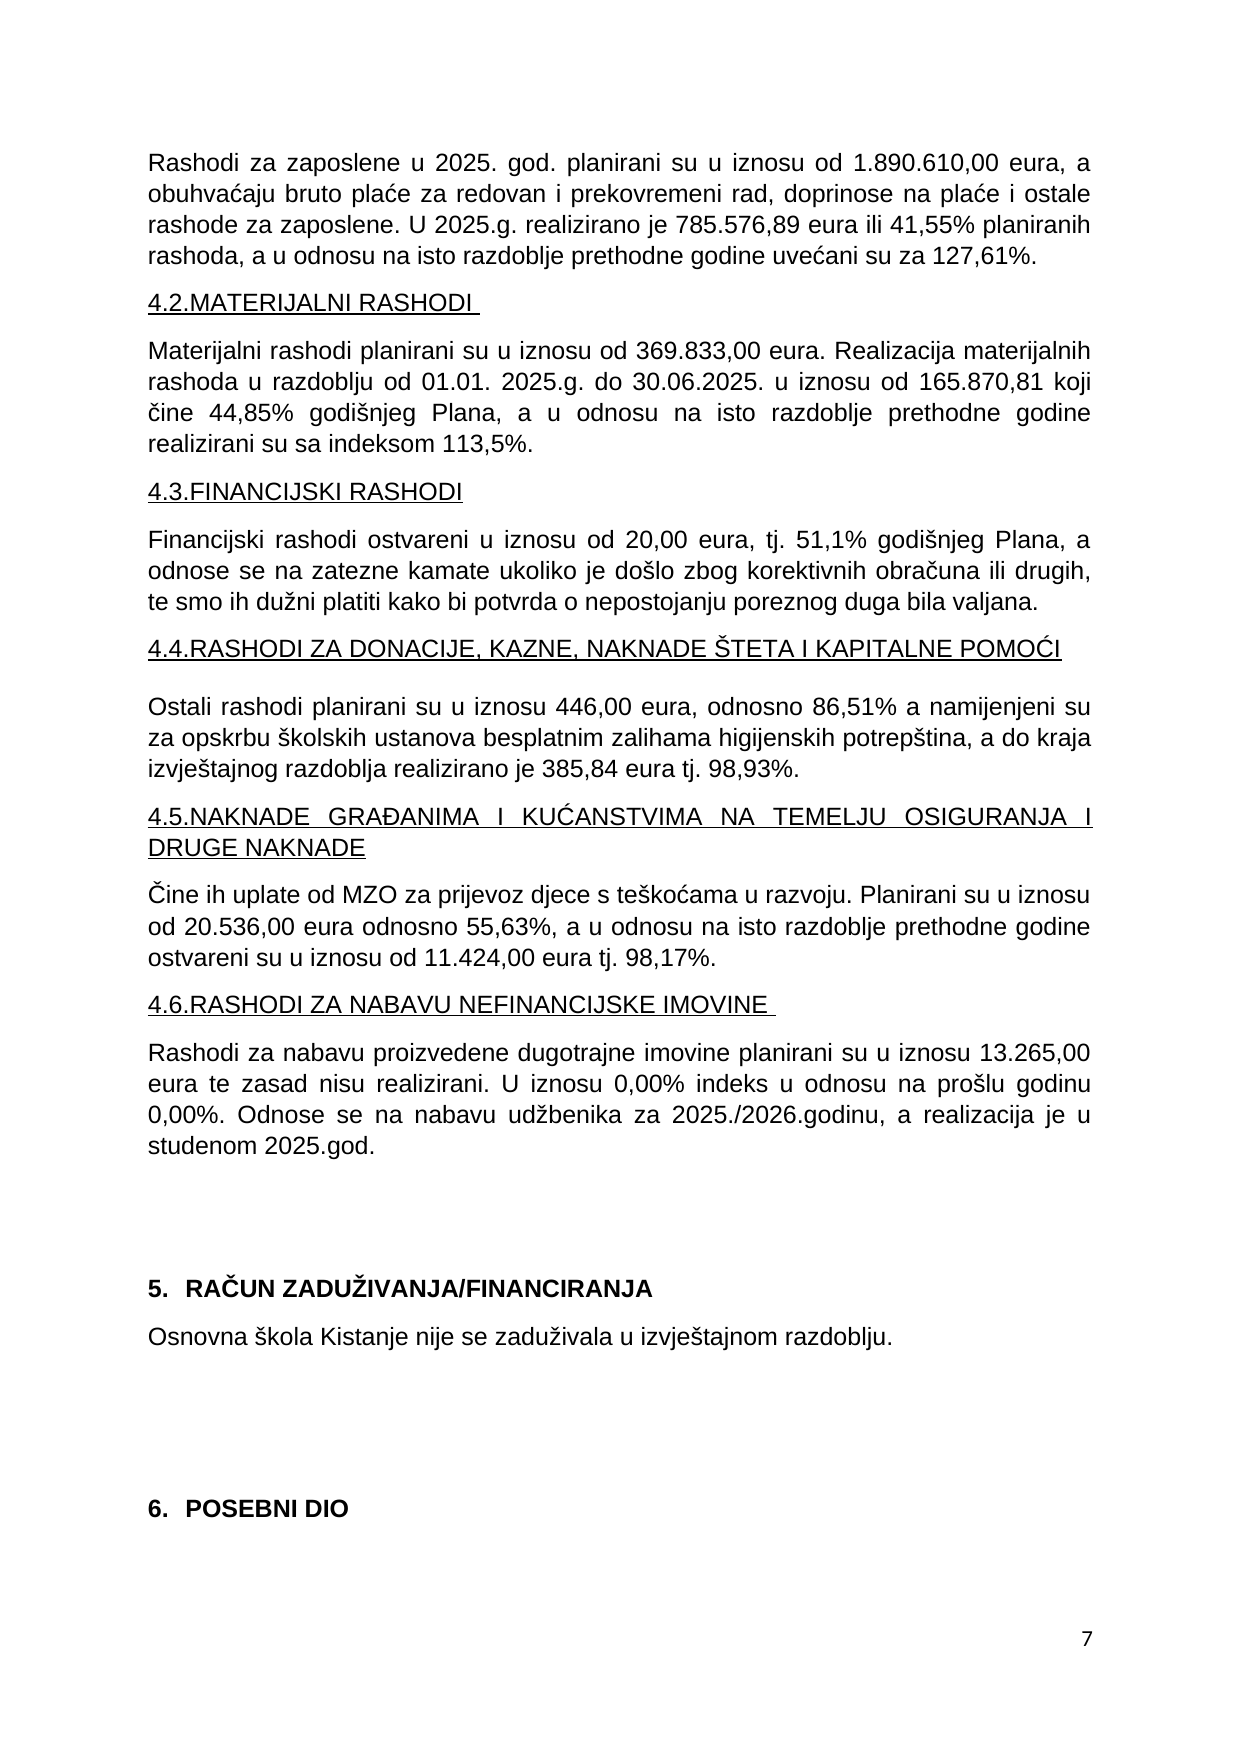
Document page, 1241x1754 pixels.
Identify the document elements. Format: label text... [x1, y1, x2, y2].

text Osnovna škola Kistanje nije se zaduživala u izvještajnom razdoblju. [148, 1322, 1093, 1351]
text Ostali rashodi planirani su u iznosu 446,00 eura, odnosno 86,51% a namijenjeni su za opskrbu školskih ustanova besplatnim zalihama higijenskih potrepština, a do kraja izvještajnog razdoblja realizirano je 385,84 eura tj. 98,93%. [148, 692, 1093, 783]
text Materijalni rashodi planirani su u iznosu od 369.833,00 eura. Realizacija materijalnih rashoda u razdoblju od 01.01. 2025.g. do 30.06.2025. u iznosu od 165.870,81 koji čine 44,85% godišnjeg Plana, a u odnosu na isto razdoblje prethodne godine realizirani su sa indeksom 113,5%. [148, 336, 1093, 458]
list POSEBNI DIO [148, 1494, 1093, 1523]
text Rashodi za zaposlene u 2025. god. planirani su u iznosu od 1.890.610,00 eura, a obuhvaćaju bruto plaće za redovan i prekovremeni rad, doprinose na plaće i ostale rashode za zaposlene. U 2025.g. realizirano je 785.576,89 eura ili 41,55% planiranih rashoda, a u odnosu na isto razdoblje prethodne godine uvećani su za 127,61%. [148, 148, 1093, 269]
list RAČUN ZADUŽIVANJA/FINANCIRANJA [148, 1274, 1093, 1303]
text 4.4.RASHODI ZA DONACIJE, KAZNE, NAKNADE ŠTETA I KAPITALNE POMOĆI [148, 634, 1093, 663]
text Rashodi za nabavu proizvedene dugotrajne imovine planirani su u iznosu 13.265,00 eura te zasad nisu realizirani. U iznosu 0,00% indeks u odnosu na prošlu godinu 0,00%. Odnose se na nabavu udžbenika za 2025./2026.godinu, a realizacija je u studenom 2025.god. [148, 1038, 1093, 1160]
text Financijski rashodi ostvareni u iznosu od 20,00 eura, tj. 51,1% godišnjeg Plana, a odnose se na zatezne kamate ukoliko je došlo zbog korektivnih obračuna ili drugih, te smo ih dužni platiti kako bi potvrda o nepostojanju poreznog duga bila valjana. [148, 525, 1093, 616]
text Čine ih uplate od MZO za prijevoz djece s teškoćama u razvoju. Planirani su u iznosu od 20.536,00 eura odnosno 55,63%, a u odnosu na isto razdoblje prethodne godine ostvareni su u iznosu od 11.424,00 eura tj. 98,17%. [148, 881, 1093, 971]
text 4.5.NAKNADE GRAĐANIMA I KUĆANSTVIMA NA TEMELJU OSIGURANJA I DRUGE NAKNADE [148, 828, 1093, 862]
text 4.6.RASHODI ZA NABAVU NEFINANCIJSKE IMOVINE [148, 990, 1093, 1019]
text 4.2.MATERIJALNI RASHODI [148, 288, 1093, 317]
text 4.3.FINANCIJSKI RASHODI [148, 477, 1093, 506]
text 4.5.NAKNADE GRAĐANIMA I KUĆANSTVIMA NA TEMELJU OSIGURANJA I DRUGE NAKNADE [148, 802, 1093, 827]
